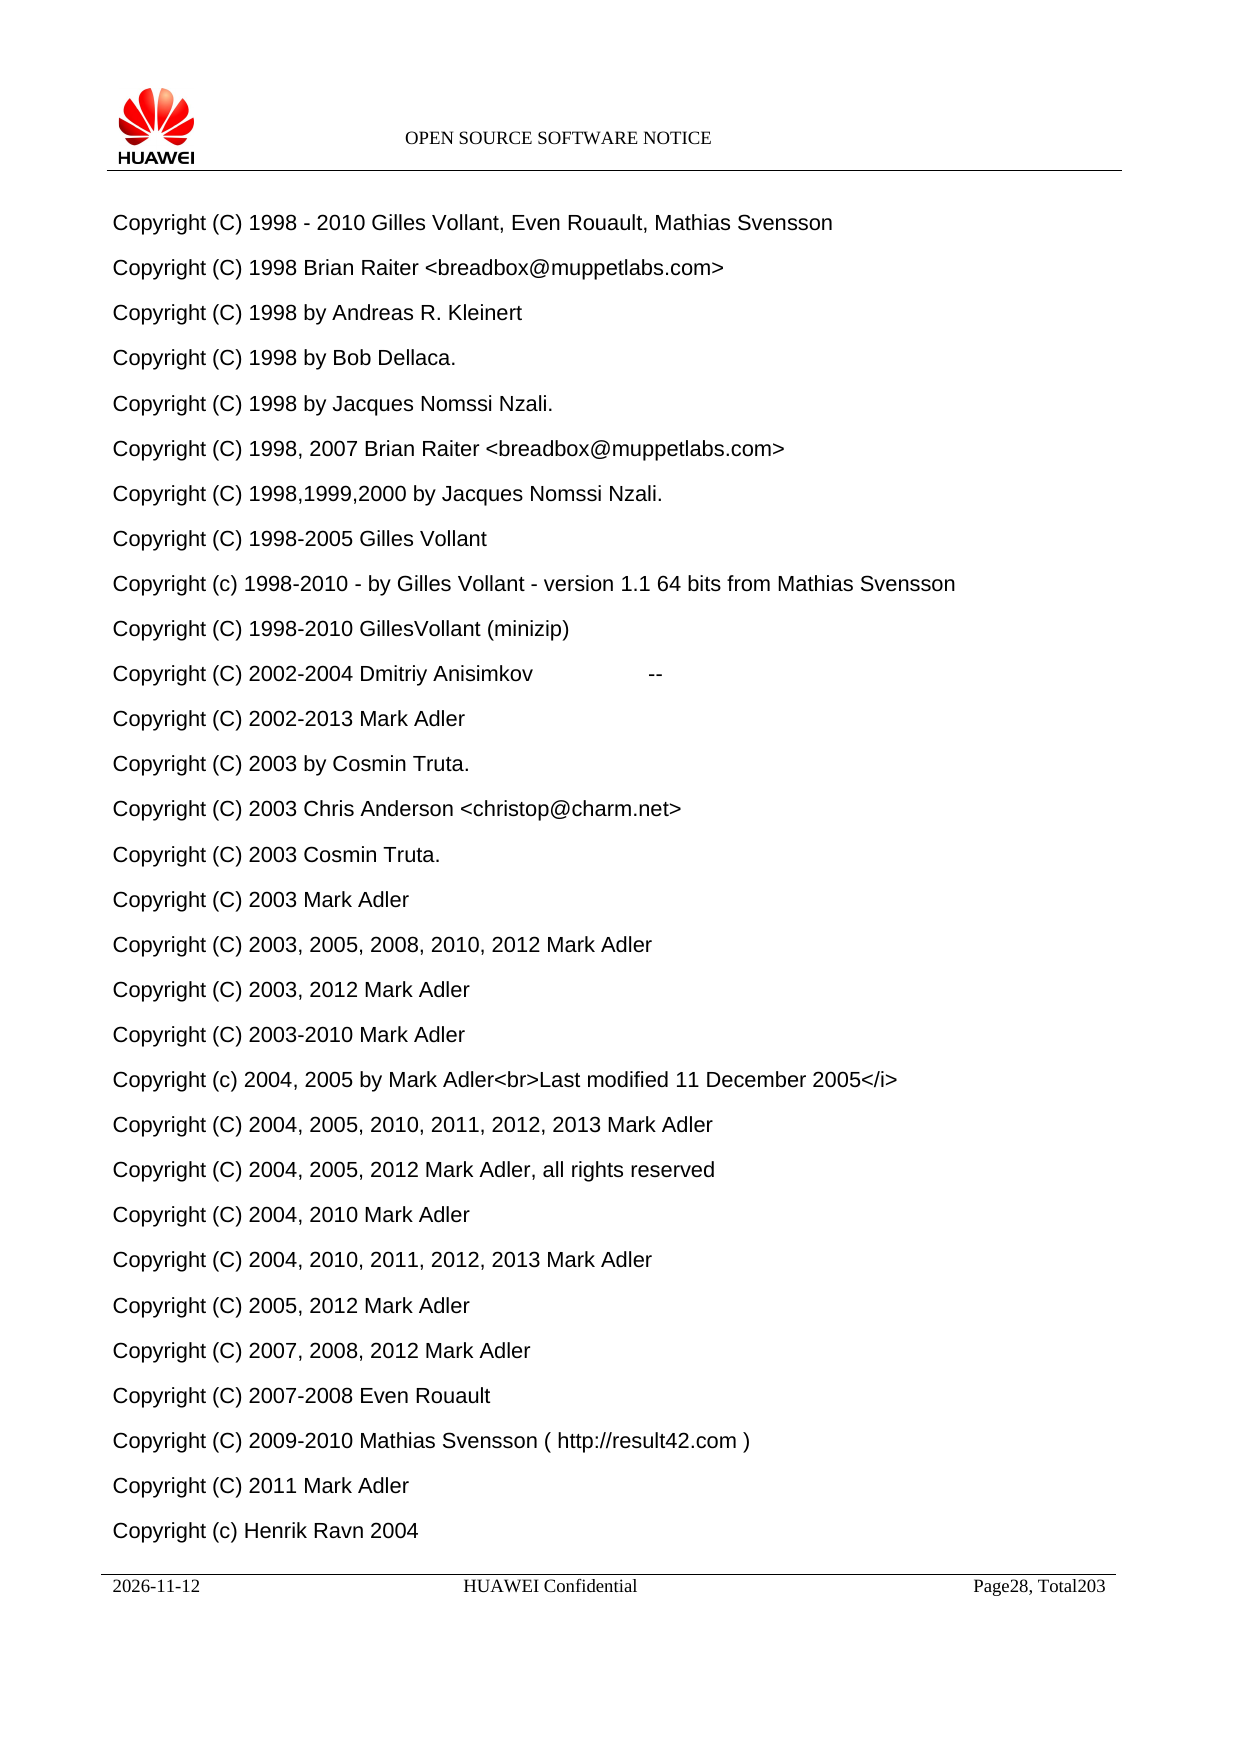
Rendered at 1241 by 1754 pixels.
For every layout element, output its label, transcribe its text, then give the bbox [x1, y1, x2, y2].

text Copyright (C) 2003 Chris Anderson <christop@charm.net> [112, 793, 1128, 825]
text Copyright (C) 2003-2010 Mark Adler [112, 1018, 1128, 1051]
text Copyright (C) 2004, 2010 Mark Adler [112, 1199, 1128, 1231]
text Copyright (C) 2007-2008 Even Rouault [112, 1379, 1128, 1412]
text Copyright (C) 1998 - 2010 Gilles Vollant, Even Rouault, Mathias Svensson [112, 206, 1128, 239]
text Copyright (C) 2003 Mark Adler [112, 883, 1128, 915]
text Copyright (C) 2003, 2012 Mark Adler [112, 973, 1128, 1006]
text Copyright (c) Henrik Ravn 2004 [112, 1514, 1128, 1547]
picture [118, 88, 194, 164]
text Copyright (C) 1998 by Andreas R. Kleinert [112, 297, 1128, 329]
text Copyright (C) 2009-2010 Mathias Svensson ( http://result42.com ) [112, 1424, 1128, 1457]
text Copyright (C) 1998,1999,2000 by Jacques Nomssi Nzali. [112, 477, 1128, 509]
text Copyright (C) 2004, 2005, 2012 Mark Adler, all rights reserved [112, 1153, 1128, 1186]
text Copyright (C) 2011 Mark Adler [112, 1469, 1128, 1502]
text Copyright (c) 2004, 2005 by Mark Adler<br>Last modified 11 December 2005</i> [112, 1063, 1128, 1096]
text Copyright (C) 1998 by Jacques Nomssi Nzali. [112, 387, 1128, 419]
text Copyright (C) 2007, 2008, 2012 Mark Adler [112, 1334, 1128, 1366]
text Copyright (C) 1998 Brian Raiter <breadbox@muppetlabs.com> [112, 251, 1128, 284]
text Copyright (C) 2003 Cosmin Truta. [112, 838, 1128, 870]
text Copyright (C) 1998-2010 GillesVollant (minizip) [112, 612, 1128, 645]
text Copyright (C) 1998, 2007 Brian Raiter <breadbox@muppetlabs.com> [112, 432, 1128, 464]
text Copyright (C) 2005, 2012 Mark Adler [112, 1289, 1128, 1321]
text Copyright (C) 2003, 2005, 2008, 2010, 2012 Mark Adler [112, 928, 1128, 961]
text Copyright (C) 1998 by Bob Dellaca. [112, 342, 1128, 374]
text Copyright (c) 1998-2010 - by Gilles Vollant - version 1.1 64 bits from Mathias Svensson [112, 567, 1128, 600]
text Copyright (C) 2002-2004 Dmitriy Anisimkov -- [112, 657, 1128, 690]
text Copyright (C) 2002-2013 Mark Adler [112, 702, 1128, 735]
text Copyright (C) 1998-2005 Gilles Vollant [112, 522, 1128, 554]
text Copyright (C) 2004, 2010, 2011, 2012, 2013 Mark Adler [112, 1244, 1128, 1276]
text Copyright (C) 2004, 2005, 2010, 2011, 2012, 2013 Mark Adler [112, 1108, 1128, 1141]
text Copyright (C) 2003 by Cosmin Truta. [112, 748, 1128, 780]
